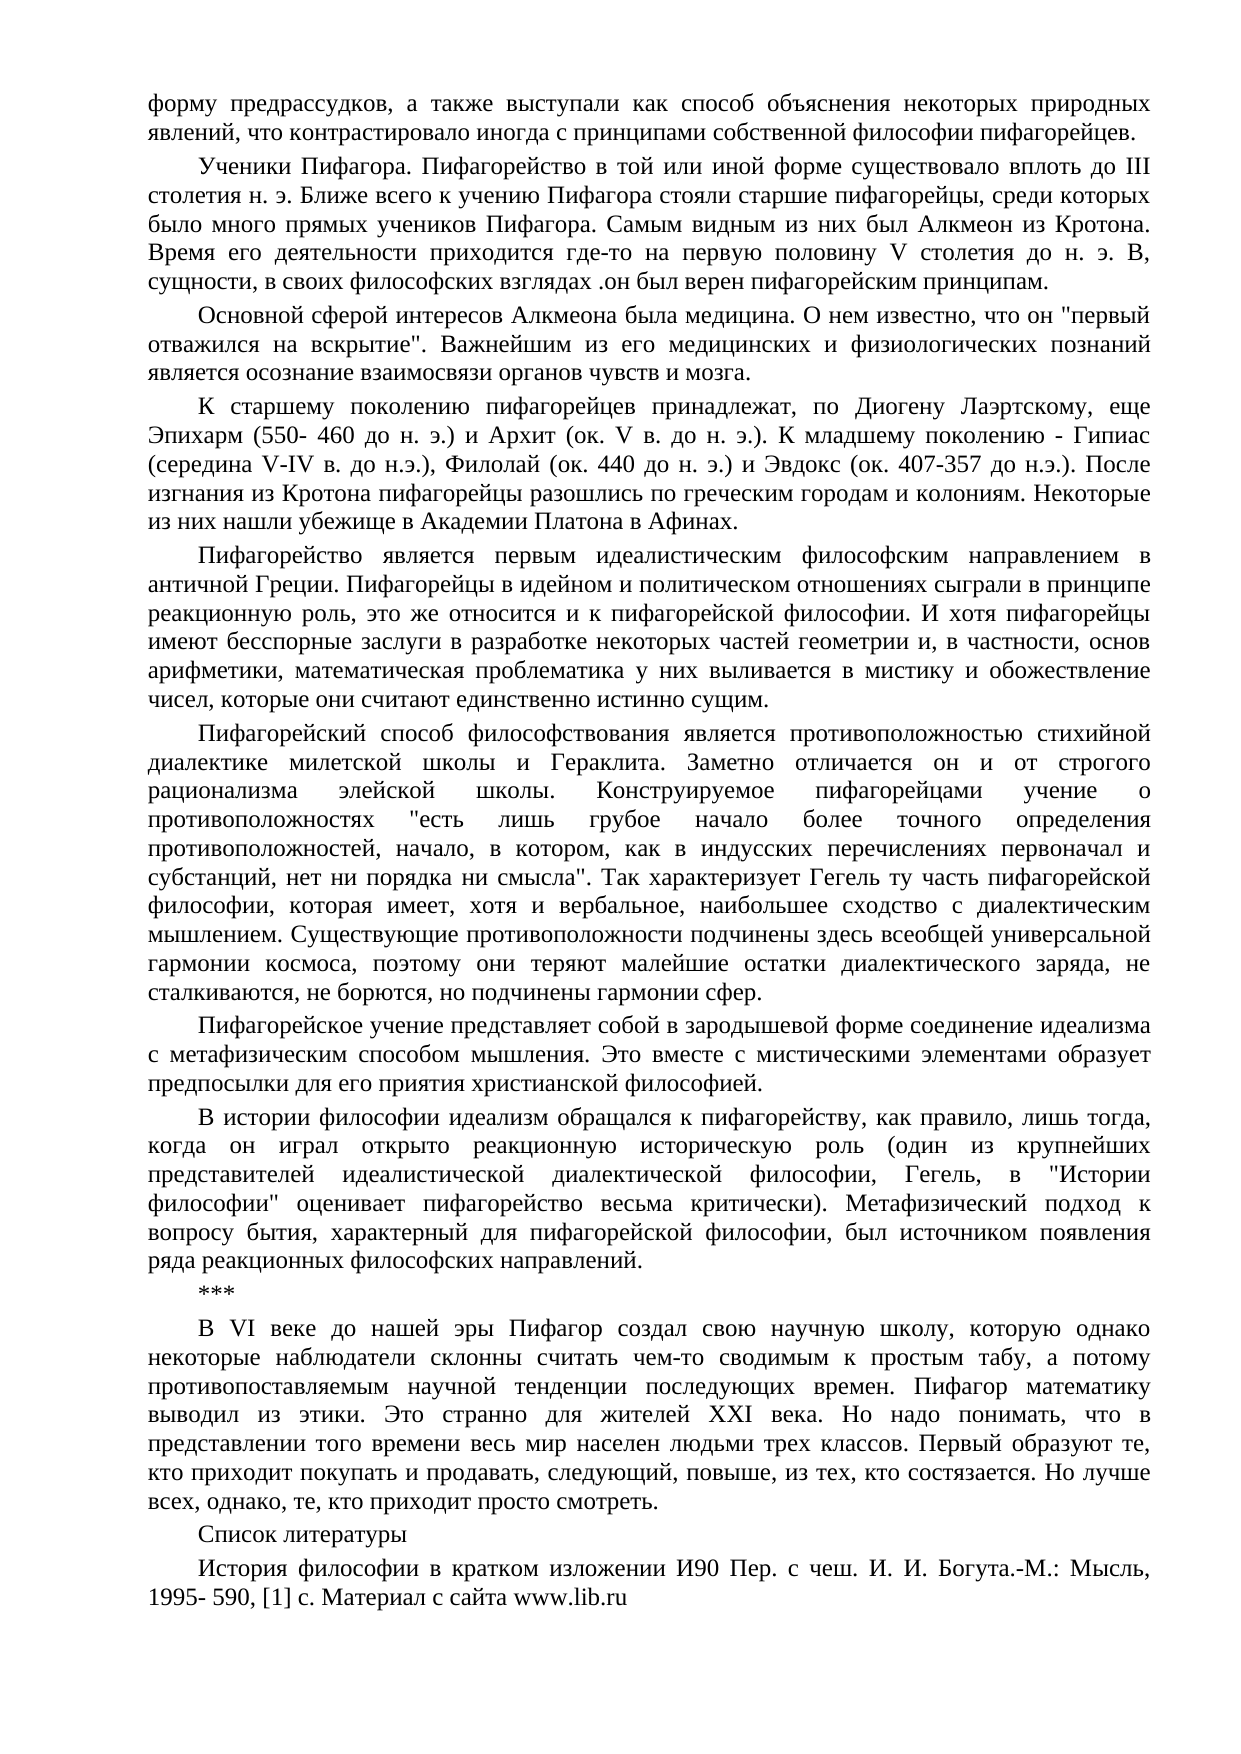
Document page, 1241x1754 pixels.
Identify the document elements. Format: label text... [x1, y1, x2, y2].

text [148, 88, 1152, 146]
text Пифагорейское учение представляет собой в зародышевой форме соединение идеализма с метафизическим способом мышления. Это вместе с мистическими элементами образует предпосылки для его приятия христианской философией. [148, 1010, 1152, 1097]
text Список литературы [148, 1519, 1152, 1548]
text В истории философии идеализм обращался к пифагорейству, как правило, лишь тогда, когда он играл открыто реакционную историческую роль (один из крупнейших представителей идеалистической диалектической философии, Гегель, в "Истории философии" оценивает пифагорейство весьма критически). Метафизический подход к вопросу бытия, характерный для пифагорейской философии, был источником появления ряда реакционных философских направлений. [148, 1102, 1152, 1274]
text *** [148, 1279, 1152, 1308]
text Пифагорейство является первым идеалистическим философским направлением в античной Греции. Пифагорейцы в идейном и политическом отношениях сыграли в принципе реакционную роль, это же относится и к пифагорейской философии. И хотя пифагорейцы имеют бесспорные заслуги в разработке некоторых частей геометрии и, в частности, основ арифметики, математическая проблематика у них выливается в мистику и обожествление чисел, которые они считают единственно истинно сущим. [148, 540, 1152, 713]
text Ученики Пифагора. Пифагорейство в той или иной форме существовало вплоть до III столетия н. э. Ближе всего к учению Пифагора стояли старшие пифагорейцы, среди которых было много прямых учеников Пифагора. Самым видным из них был Алкмеон из Кротона. Время его деятельности приходится где-то на первую половину V столетия до н. э. В, сущности, в своих философских взглядах .он был верен пифагорейским принципам. [148, 151, 1152, 295]
text Пифагорейский способ философствования является противоположностью стихийной диалектике милетской школы и Гераклита. Заметно отличается он и от строгого рационализма элейской школы. Конструируемое пифагорейцами учение о противоположностях "есть лишь грубое начало более точного определения противоположностей, начало, в котором, как в индусских перечислениях первоначал и субстанций, нет ни порядка ни смысла". Так характеризует Гегель ту часть пифагорейской философии, которая имеет, хотя и вербальное, наибольшее сходство с диалектическим мышлением. Существующие противоположности подчинены здесь всеобщей универсальной гармонии космоса, поэтому они теряют малейшие остатки диалектического заряда, не сталкиваются, не борются, но подчинены гармонии сфер. [148, 718, 1152, 1005]
text К старшему поколению пифагорейцев принадлежат, по Диогену Лаэртскому, еще Эпихарм (550- 460 до н. э.) и Архит (ок. V в. до н. э.). К младшему поколению - Гипиас (середина V-IV в. до н.э.), Филолай (ок. 440 до н. э.) и Эвдокс (ок. 407-357 до н.э.). После изгнания из Кротона пифагорейцы разошлись по греческим городам и колониям. Некоторые из них нашли убежище в Академии Платона в Афинах. [148, 391, 1152, 535]
text Основной сферой интересов Алкмеона была медицина. О нем известно, что он "первый отважился на вскрытие". Важнейшим из его медицинских и физиологических познаний является осознание взаимосвязи органов чувств и мозга. [148, 300, 1152, 386]
text В VI веке до нашей эры Пифагор создал свою научную школу, которую однако некоторые наблюдатели склонны считать чем-то сводимым к простым табу, а потому противопоставляемым научной тенденции последующих времен. Пифагор математику выводил из этики. Это странно для жителей XXI века. Но надо понимать, что в представлении того времени весь мир населен людьми трех классов. Первый образуют те, кто приходит покупать и продавать, следующий, повыше, из тех, кто состязается. Но лучше всех, однако, те, кто приходит просто смотреть. [148, 1313, 1152, 1514]
text История философии в кратком изложении И90 Пер. с чеш. И. И. Богута.-М.: Мысль, 1995- 590, [1] с. Материал с сайта www.lib.ru [148, 1553, 1152, 1611]
